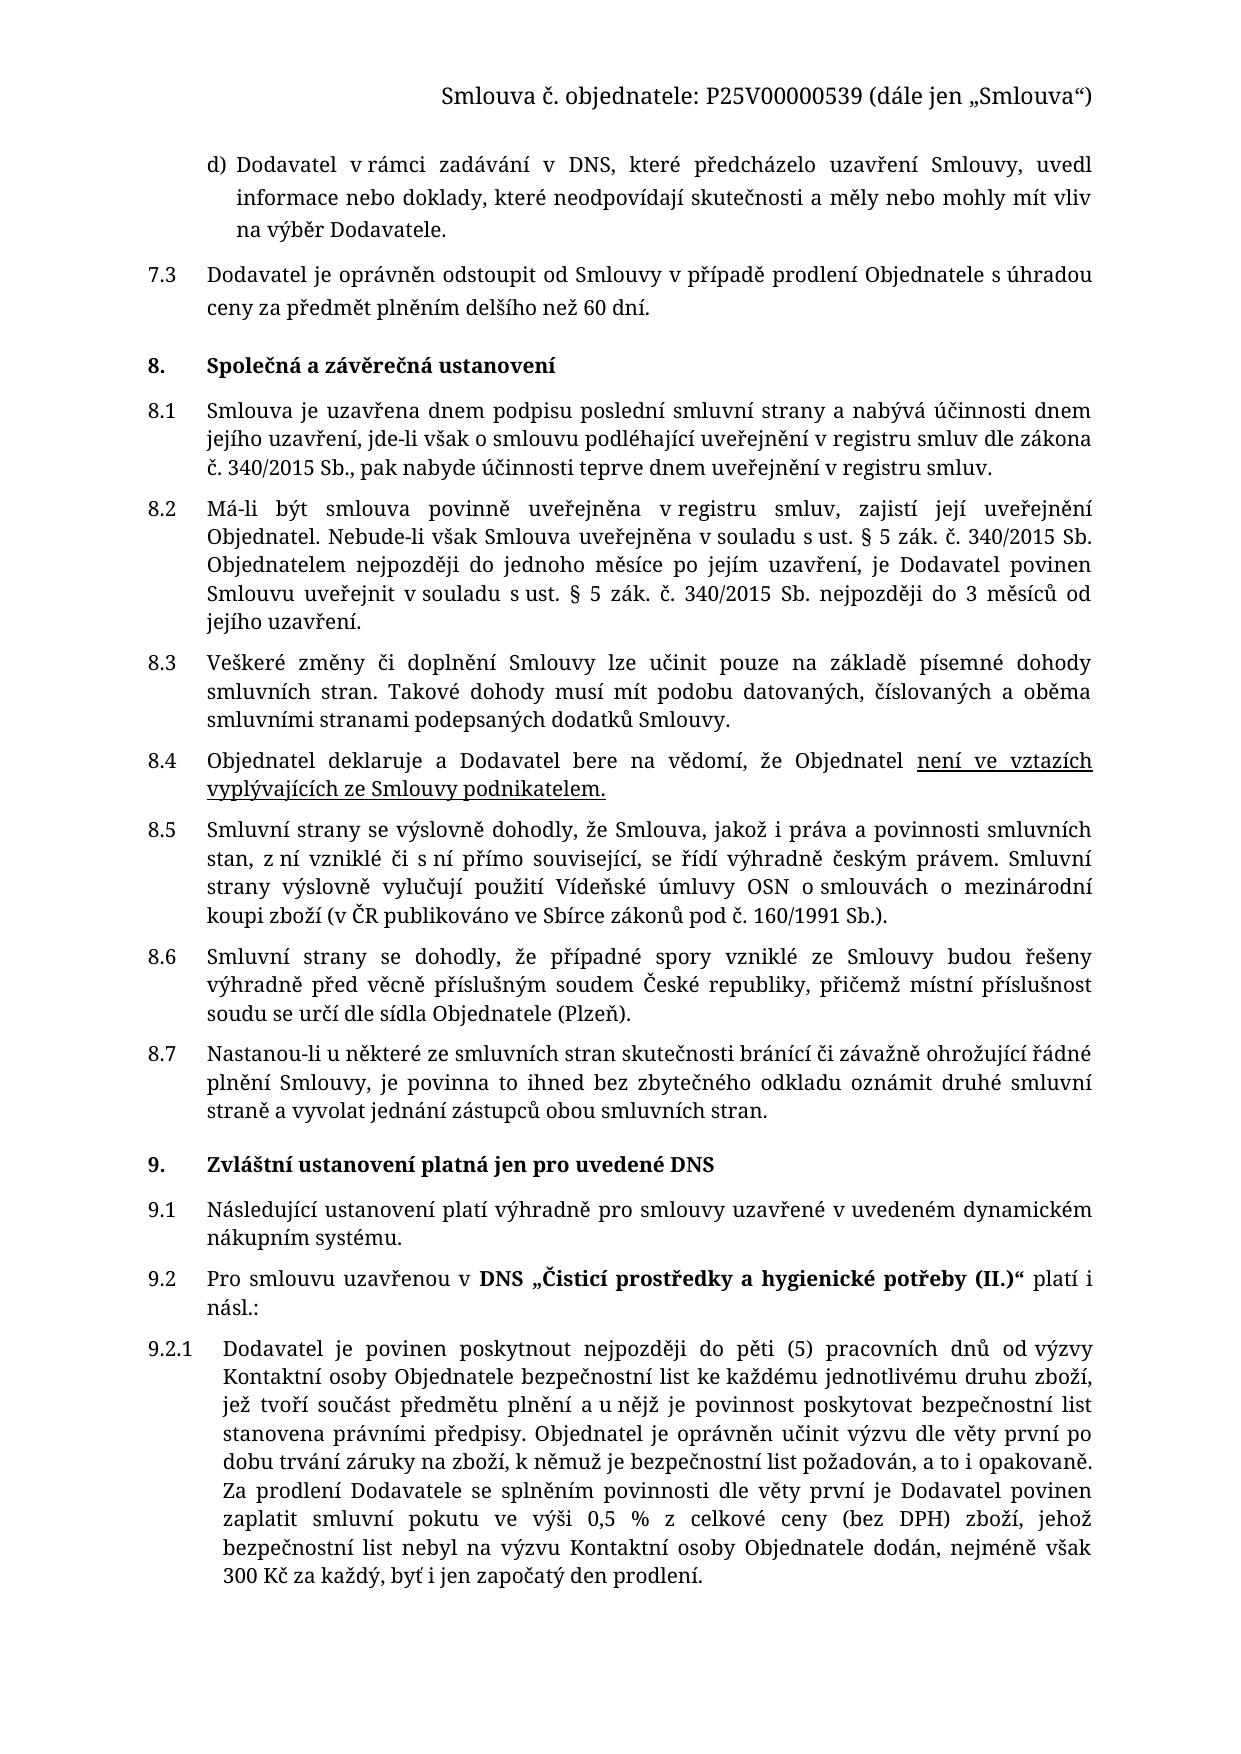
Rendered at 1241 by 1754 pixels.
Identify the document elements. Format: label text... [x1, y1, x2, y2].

list Dodavatel v rámci zadávání v DNS, které předcházelo uzavření Smlouvy, uvedl informace nebo doklady, které neodpovídají skutečnosti a měly nebo mohly mít vliv na výběr Dodavatele. [207, 150, 1093, 244]
list Má-li být smlouva povinně uveřejněna v registru smluv, zajistí její uveřejnění Objednatel. Nebude-li však Smlouva uveřejněna v souladu s ust. § 5 zák. č. 340/2015 Sb. Objednatelem nejpozději do jednoho měsíce po jejím uzavření, je Dodavatel povinen Smlouvu uveřejnit v souladu s ust. § 5 zák. č. 340/2015 Sb. nejpozději do 3 měsíců od jejího uzavření. [148, 494, 1093, 636]
list Společná a závěrečná ustanovení [148, 351, 1093, 379]
list Následující ustanovení platí výhradně pro smlouvy uzavřené v uvedeném dynamickém nákupním systému. [148, 1195, 1093, 1252]
list Pro smlouvu uzavřenou v DNS „Čisticí prostředky a hygienické potřeby (II.)“ platí i násl.: [148, 1264, 1093, 1321]
list Veškeré změny či doplnění Smlouvy lze učinit pouze na základě písemné dohody smluvních stran. Takové dohody musí mít podobu datovaných, číslovaných a oběma smluvními stranami podepsaných dodatků Smlouvy. [148, 648, 1093, 734]
list Nastanou-li u některé ze smluvních stran skutečnosti bránící či závažně ohrožující řádné plnění Smlouvy, je povinna to ihned bez zbytečného odkladu oznámit druhé smluvní straně a vyvolat jednání zástupců obou smluvních stran. [148, 1039, 1093, 1125]
list Zvláštní ustanovení platná jen pro uvedené DNS [148, 1150, 1093, 1178]
list Dodavatel je povinen poskytnout nejpozději do pěti (5) pracovních dnů od výzvy Kontaktní osoby Objednatele bezpečnostní list ke každému jednotlivému druhu zboží, jež tvoří součást předmětu plnění a u nějž je povinnost poskytovat bezpečnostní list stanovena právními předpisy. Objednatel je oprávněn učinit výzvu dle věty první po dobu trvání záruky na zboží, k němuž je bezpečnostní list požadován, a to i opakovaně. Za prodlení Dodavatele se splněním povinnosti dle věty první je Dodavatel povinen zaplatit smluvní pokutu ve výši 0,5 % z celkové ceny (bez DPH) zboží, jehož bezpečnostní list nebyl na výzvu Kontaktní osoby Objednatele dodán, nejméně však 300 Kč za každý, byť i jen započatý den prodlení. [148, 1334, 1093, 1590]
list Smluvní strany se dohodly, že případné spory vzniklé ze Smlouvy budou řešeny výhradně před věcně příslušným soudem České republiky, přičemž místní příslušnost soudu se určí dle sídla Objednatele (Plzeň). [148, 942, 1093, 1027]
list Dodavatel je oprávněn odstoupit od Smlouvy v případě prodlení Objednatele s úhradou ceny za předmět plněním delšího než 60 dní. [148, 261, 1093, 322]
list Smlouva je uzavřena dnem podpisu poslední smluvní strany a nabývá účinnosti dnem jejího uzavření, jde-li však o smlouvu podléhající uveřejnění v registru smluv dle zákona č. 340/2015 Sb., pak nabyde účinnosti teprve dnem uveřejnění v registru smluv. [148, 396, 1093, 481]
list Smluvní strany se výslovně dohodly, že Smlouva, jakož i práva a povinnosti smluvních stan, z ní vzniklé či s ní přímo související, se řídí výhradně českým právem. Smluvní strany výslovně vylučují použití Vídeňské úmluvy OSN o smlouvách o mezinárodní koupi zboží (v ČR publikováno ve Sbírce zákonů pod č. 160/1991 Sb.). [148, 816, 1093, 929]
list Objednatel deklaruje a Dodavatel bere na vědomí, že Objednatel není ve vztazích vyplývajících ze Smlouvy podnikatelem. [148, 746, 1093, 803]
